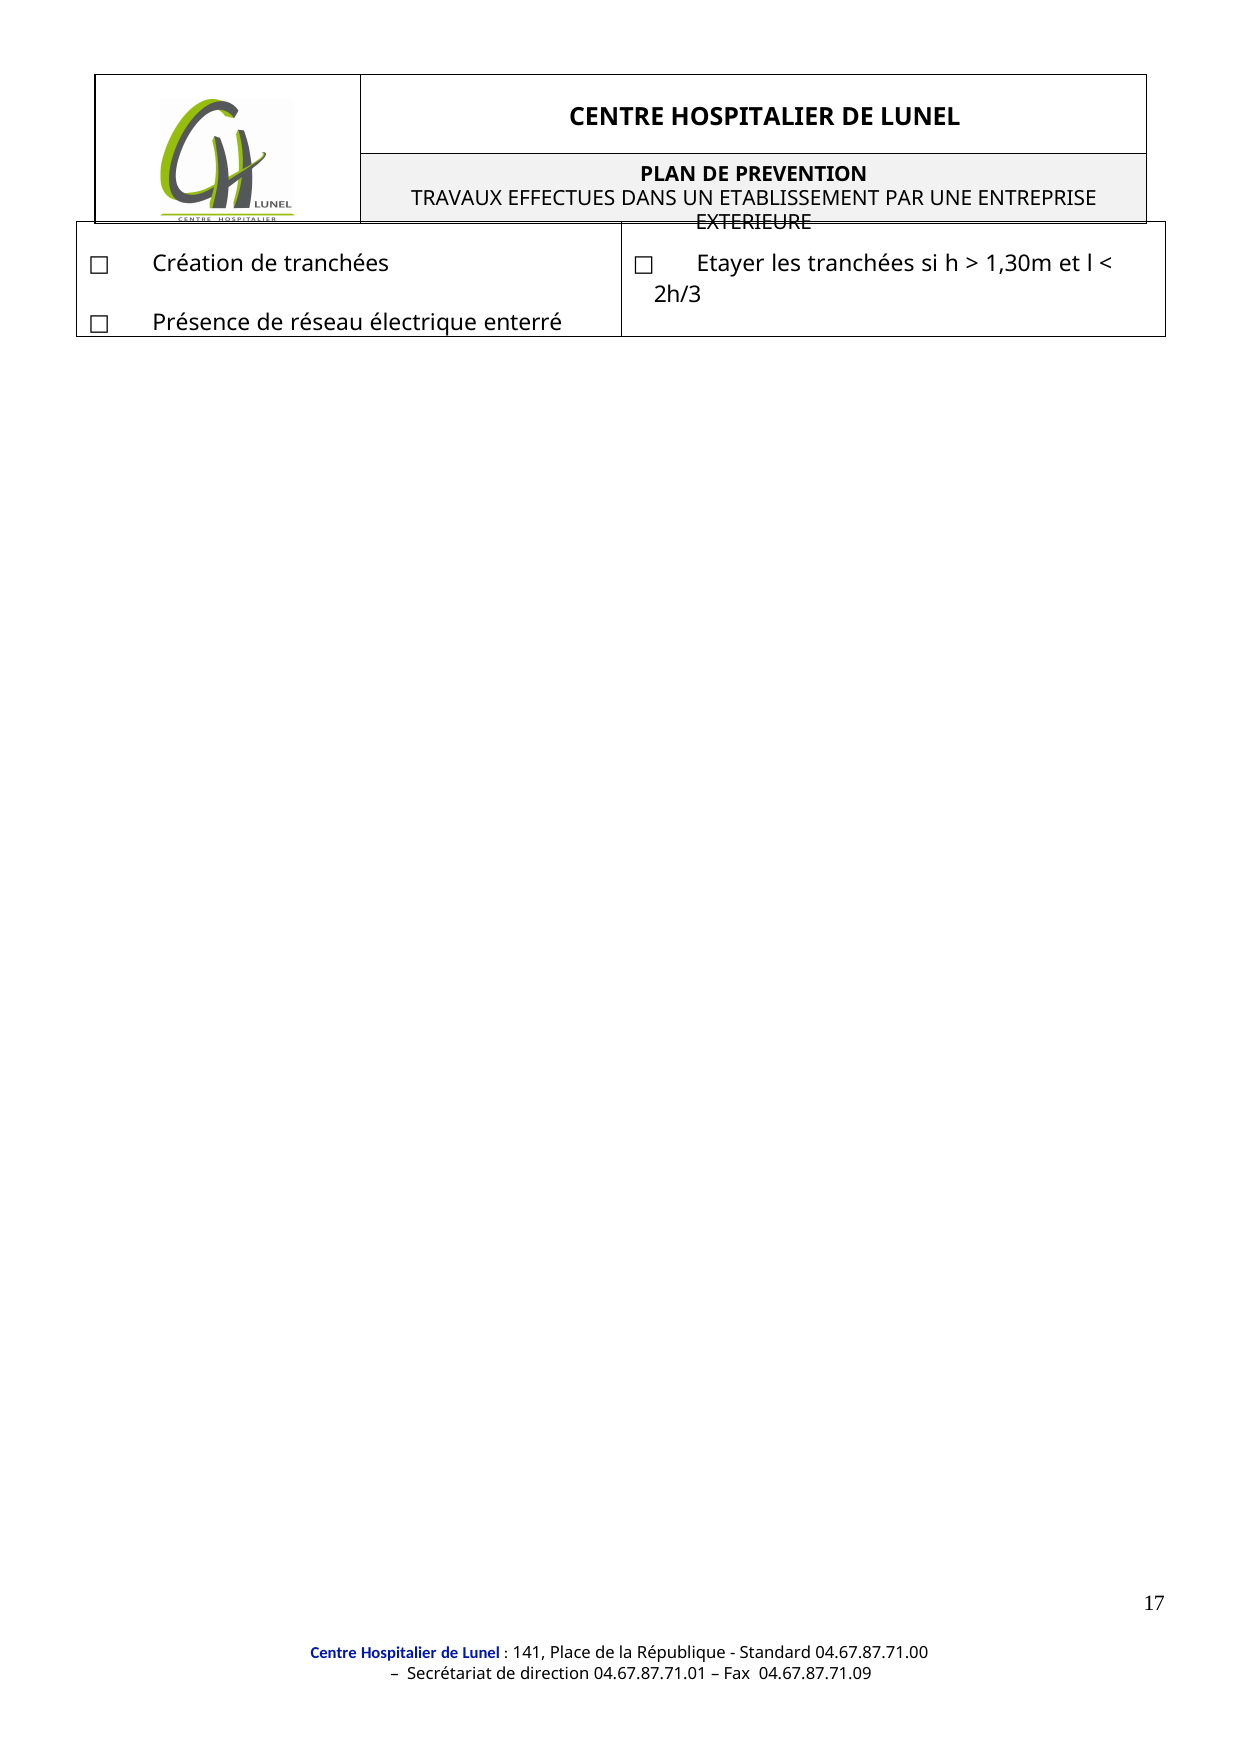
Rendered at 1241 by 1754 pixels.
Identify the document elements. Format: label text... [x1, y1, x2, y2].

table_cell Création de tranchées Présence de réseau électrique enterré [77, 222, 621, 336]
table_cell Etayer les tranchées si h > 1,30m et l < 2h/3 [622, 222, 1165, 336]
picture [160, 99, 295, 221]
